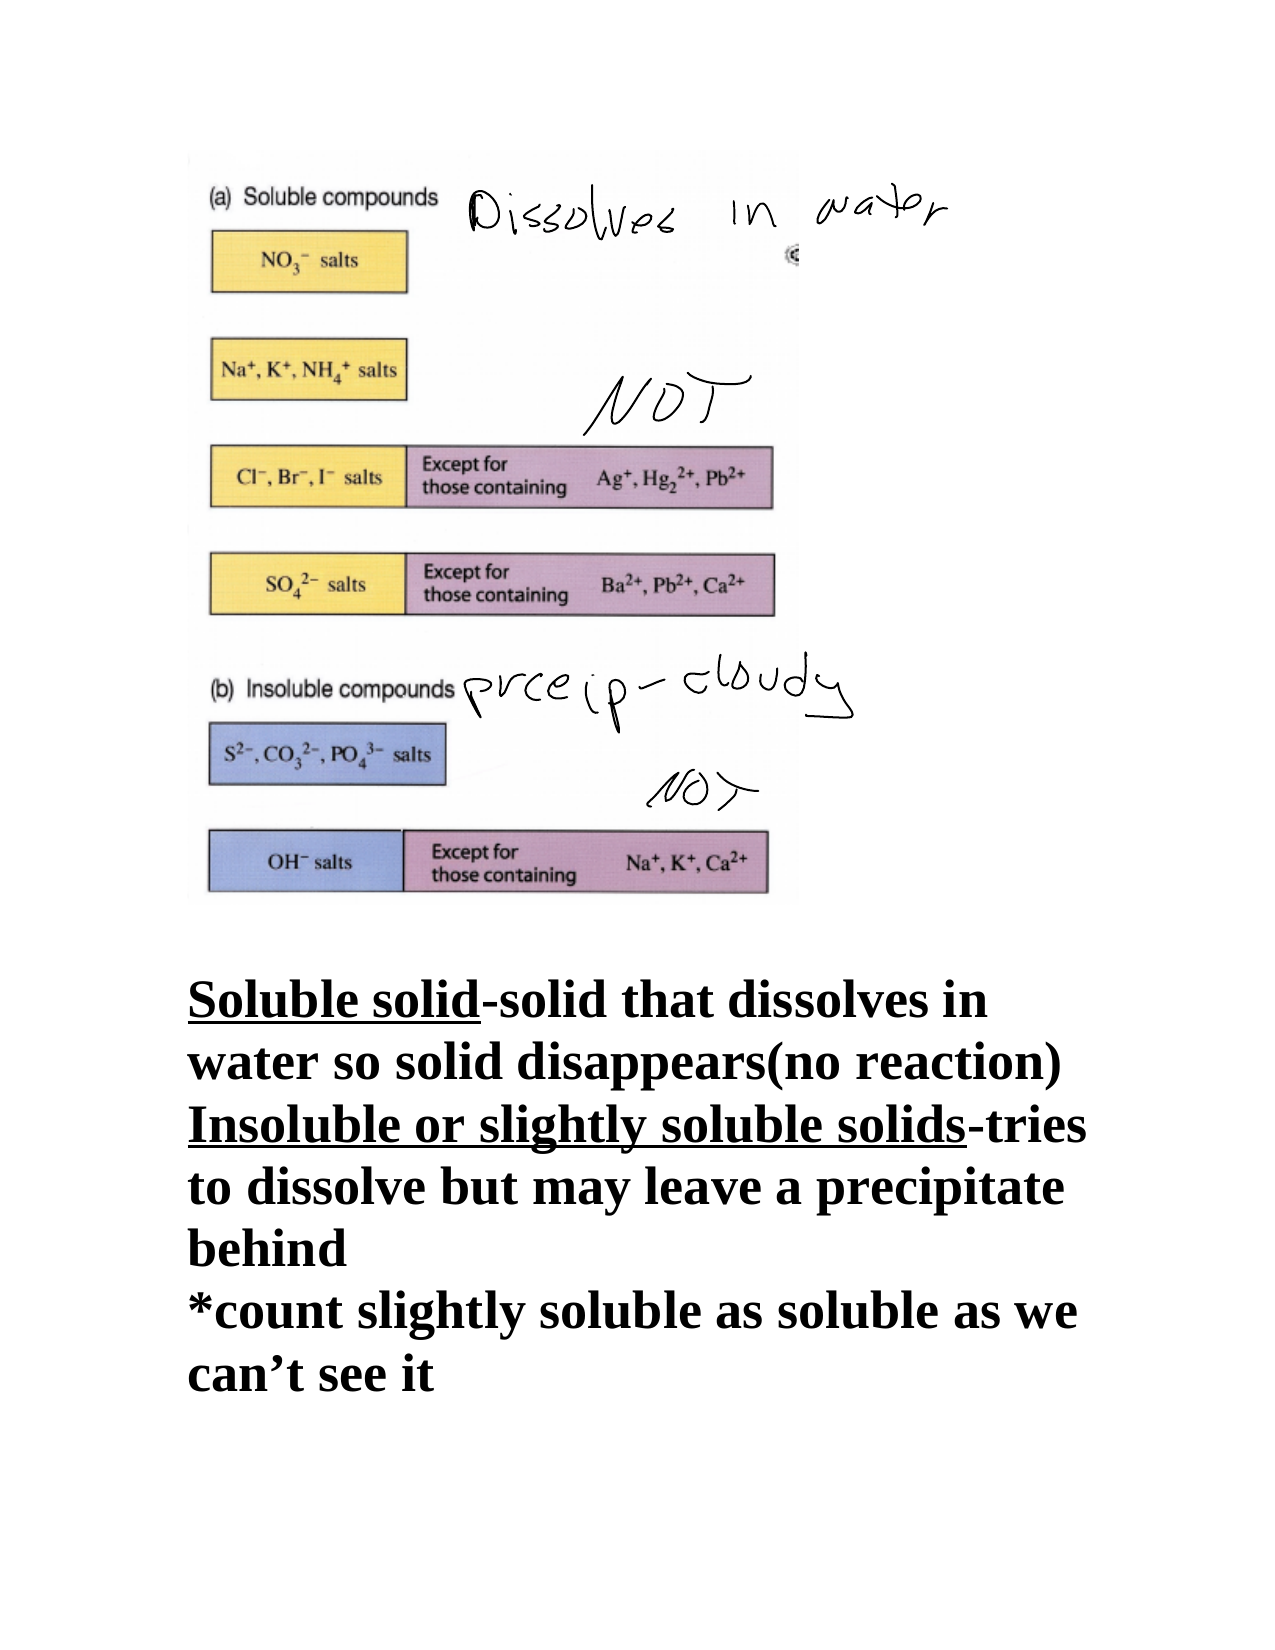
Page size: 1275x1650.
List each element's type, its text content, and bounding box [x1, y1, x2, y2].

picture [786, 679, 799, 694]
text Soluble solid-solid that dissolves in water so solid disappears(no reaction) [187, 967, 1087, 1091]
text Insoluble or slightly soluble solids-tries to dissolve but may leave a precipitate behind [187, 1091, 1087, 1278]
picture [187, 150, 799, 905]
text *count slightly soluble as soluble as we can’t see it [187, 1278, 1087, 1403]
